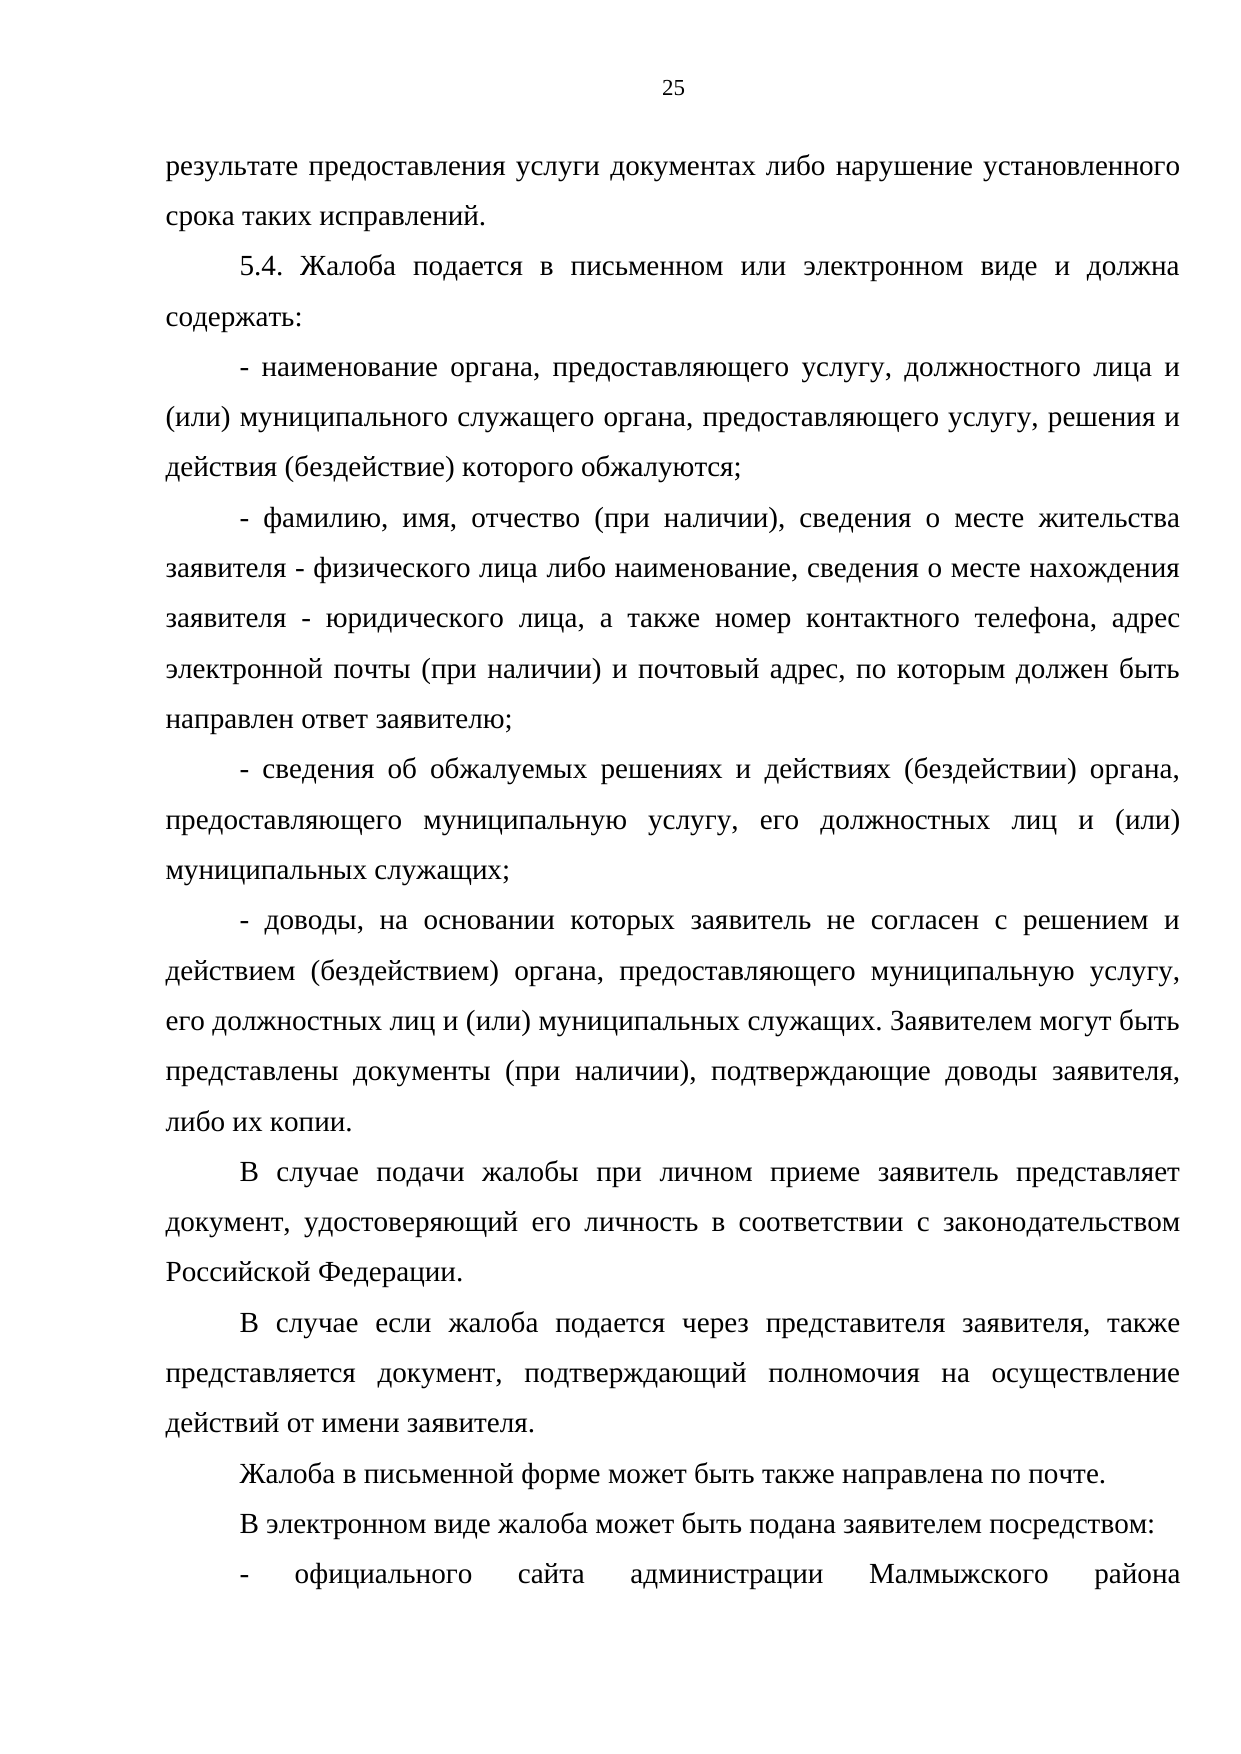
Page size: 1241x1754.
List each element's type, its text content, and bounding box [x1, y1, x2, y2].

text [165, 148, 1181, 232]
text - доводы, на основании которых заявитель не согласен с решением и действием (бездействием) органа, предоставляющего муниципальную услугу, его должностных лиц и (или) муниципальных служащих. Заявителем могут быть представлены документы (при наличии), подтверждающие доводы заявителя, либо их копии. [165, 902, 1181, 1137]
text Жалоба в письменной форме может быть также направлена по почте. [165, 1456, 1181, 1489]
text 5.4. Жалоба подается в письменном или электронном виде и должна содержать: [165, 248, 1181, 332]
text В случае подачи жалобы при личном приеме заявитель представляет документ, удостоверяющий его личность в соответствии с законодательством Российской Федерации. [165, 1154, 1181, 1288]
text - сведения об обжалуемых решениях и действиях (бездействии) органа, предоставляющего муниципальную услугу, его должностных лиц и (или) муниципальных служащих; [165, 751, 1181, 886]
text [165, 1556, 1181, 1590]
text В случае если жалоба подается через представителя заявителя, также представляется документ, подтверждающий полномочия на осуществление действий от имени заявителя. [165, 1305, 1181, 1439]
text - наименование органа, предоставляющего услугу, должностного лица и (или) муниципального служащего органа, предоставляющего услугу, решения и действия (бездействие) которого обжалуются; [165, 349, 1181, 483]
text В электронном виде жалоба может быть подана заявителем посредством: [165, 1506, 1181, 1540]
text - фамилию, имя, отчество (при наличии), сведения о месте жительства заявителя - физического лица либо наименование, сведения о месте нахождения заявителя - юридического лица, а также номер контактного телефона, адрес электронной почты (при наличии) и почтовый адрес, по которым должен быть направлен ответ заявителю; [165, 500, 1181, 735]
